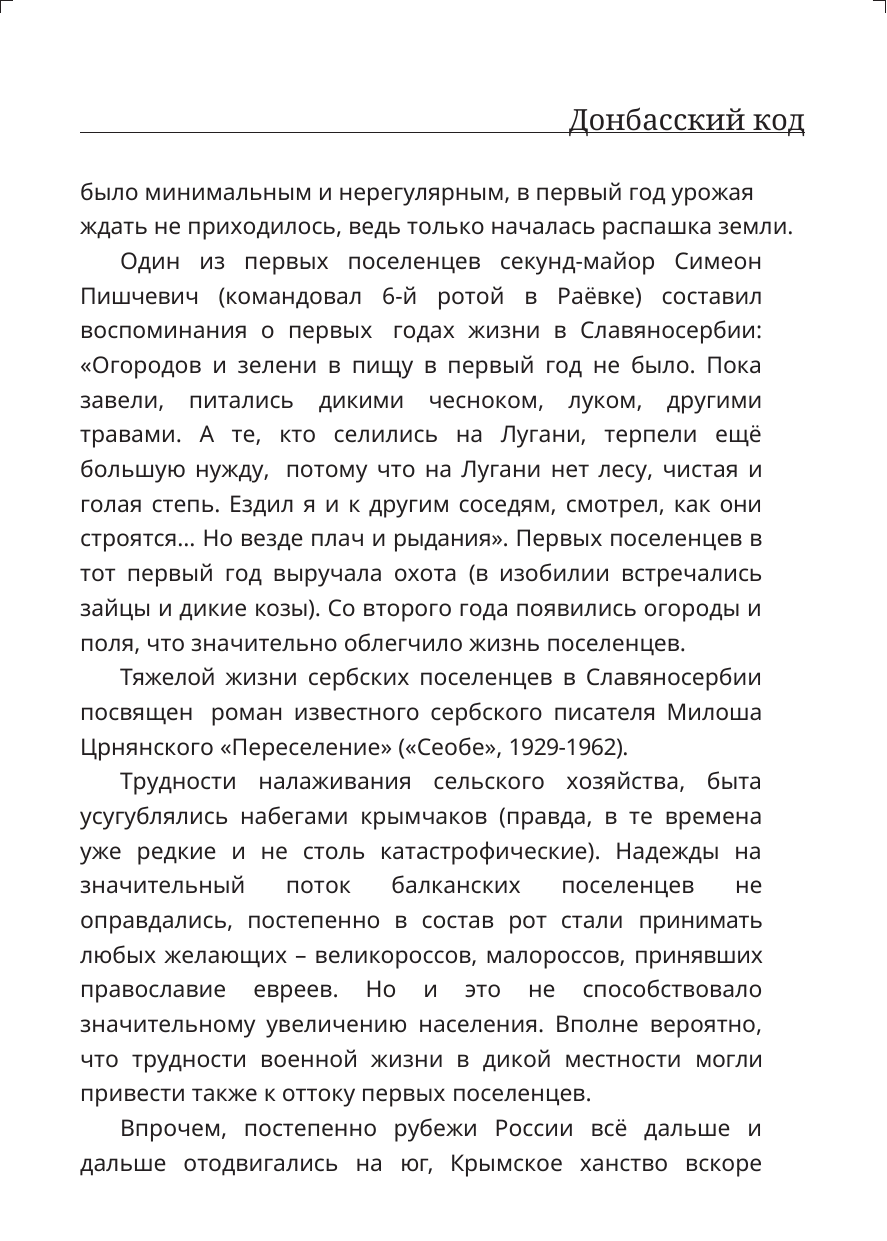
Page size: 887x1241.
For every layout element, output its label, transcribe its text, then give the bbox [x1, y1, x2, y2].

text Трудности налаживания сельского хозяйства, быта усугублялись набегами крымчаков (правда, в те времена уже редкие и не столь катастрофические). Надежды на значительный поток балканских поселенцев не оправдались, постепенно в состав рот стали принимать любых желающих – великороссов, малороссов, принявших православие евреев. Но и это не способствовало значительному увеличению населения. Вполне вероятно, что трудности военной жизни в дикой местности могли привести также к оттоку первых поселенцев. [80, 765, 763, 1109]
text Тяжелой жизни сербских поселенцев в Славяносербии посвящен роман известного сербского писателя Милоша Црнянского «Переселение» («Сеобе», 1929-1962). [80, 661, 763, 762]
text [80, 1112, 763, 1178]
text Один из первых поселенцев секунд-майор Симеон Пишчевич (командовал 6-й ротой в Раёвке) составил воспоминания о первых годах жизни в Славяносербии: «Огородов и зелени в пищу в первый год не было. Пока завели, питались дикими чесноком, луком, другими травами. А те, кто селились на Лугани, терпели ещё большую нужду, потому что на Лугани нет лесу, чистая и голая степь. Ездил я и к другим соседям, смотрел, как они строятся… Но везде плач и рыдания». Первых поселенцев в тот первый год выручала охота (в изобилии встречались зайцы и дикие козы). Со второго года появились огороды и поля, что значительно облегчило жизнь поселенцев. [80, 245, 763, 658]
text было минимальным и нерегулярным, в первый год урожая ждать не приходилось, ведь только началась распашка земли. [80, 176, 820, 241]
subtitle Донбасский код [80, 99, 820, 138]
